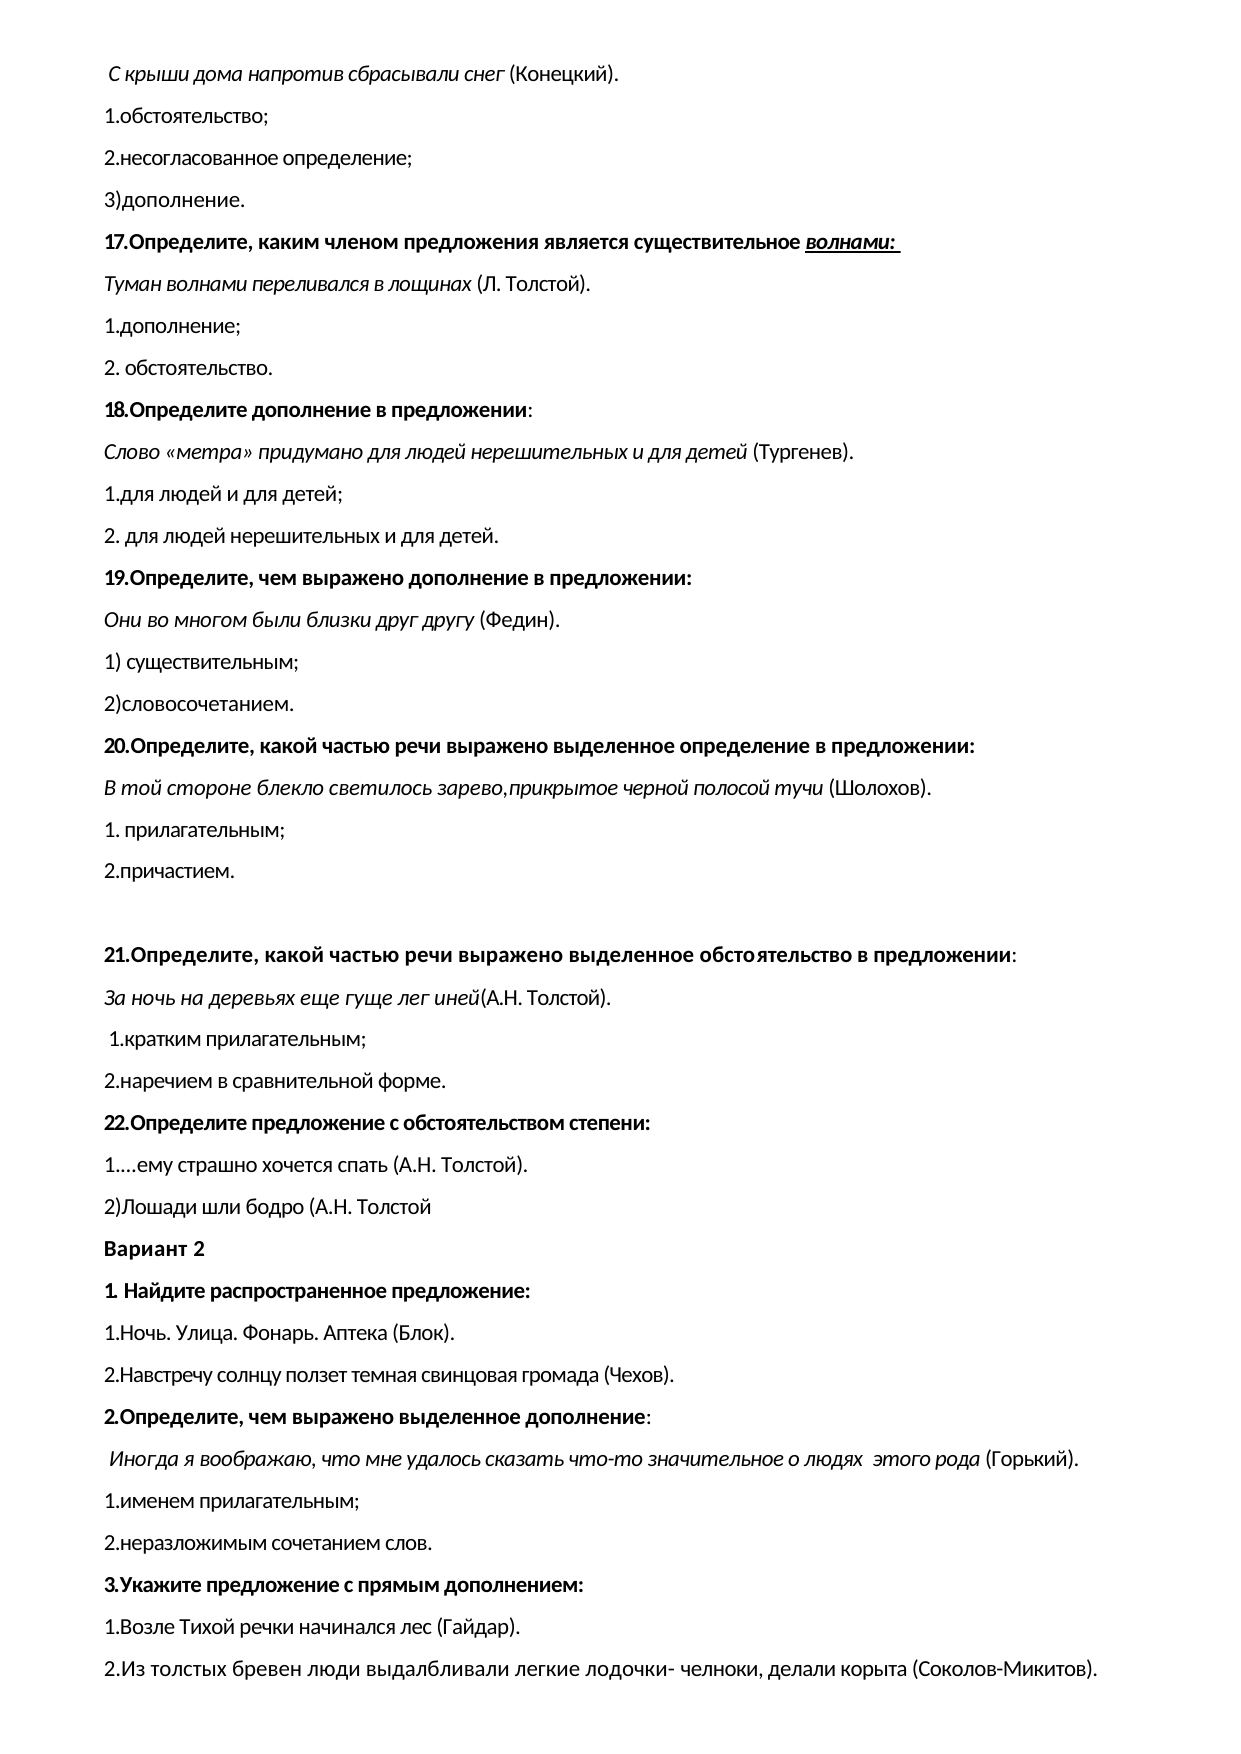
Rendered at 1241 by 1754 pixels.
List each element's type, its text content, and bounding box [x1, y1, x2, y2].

text 2.Навстречу солнцу ползет темная свинцовая громада (Чехов). [103, 1360, 1172, 1388]
text 2)Лошади шли бодро (А.Н. Толстой [103, 1192, 1172, 1221]
text 22.Определите предложение с обстоятельством степени: [103, 1108, 1172, 1137]
text 2. для людей нерешительных и для детей. [103, 521, 1172, 549]
text 1. прилагательным; [103, 815, 1172, 843]
text 1.Ночь. Улица. Фонарь. Аптека (Блок). [103, 1318, 1172, 1346]
text 1.для людей и для детей; [103, 479, 1172, 507]
text 1) существительным; [103, 647, 1172, 675]
text 18.Определите дополнение в предложении: [103, 395, 1172, 423]
text 17.Определите, каким членом предложения является существительное волнами: [103, 227, 1172, 255]
text 2.наречием в сравнительной форме. [103, 1067, 1172, 1094]
text 1.Возле Тихой речки начинался лес (Гайдар). [103, 1612, 1172, 1640]
text 2)словосочетанием. [103, 689, 1172, 717]
text 19.Определите, чем выражено дополнение в предложении: [103, 563, 1172, 591]
text В той стороне блекло светилось зарево,прикрытое черной полосой тучи (Шолохов). [103, 773, 1172, 801]
text Они во многом были близки друг другу (Федин). [103, 605, 1172, 633]
text 2. обстоятельство. [103, 353, 1172, 381]
text 2.причастием. [103, 857, 1172, 885]
text 1.обстоятельство; [103, 101, 1172, 129]
text Вариант 2 [103, 1234, 1172, 1262]
text 1.именем прилагательным; [103, 1486, 1172, 1514]
text 21.Определите, какой частью речи выражено выделенное обстоятельство в предложении: [103, 941, 1172, 969]
text С крыши дома напротив сбрасывали снег (Конецкий). [103, 59, 1172, 87]
text 2.несогласованное определение; 3)дополнение. [103, 143, 1172, 213]
text 2.неразложимым сочетанием слов. [103, 1528, 1172, 1556]
text Слово «метра» придумано для людей нерешительных и для детей (Тургенев). [103, 437, 1172, 465]
text 20.Определите, какой частью речи выражено выделенное определение в предложении: [103, 731, 1172, 759]
text 1.дополнение; [103, 311, 1172, 339]
text Туман волнами переливался в лощинах (Л. Толстой). [103, 269, 1172, 297]
text 2.Из толстых бревен люди выдалбливали легкие лодочки- челноки, делали корыта (Соколов-Микитов). [103, 1654, 1172, 1682]
text За ночь на деревьях еще гуще лег иней(А.Н. Толстой). [103, 983, 1172, 1011]
text Иногда я воображаю, что мне удалось сказать что-то значительное о людях этого рода (Горький). [103, 1444, 1172, 1472]
text 1.кратким прилагательным; [103, 1024, 1172, 1053]
text 1....ему страшно хочется спать (А.Н. Толстой). [103, 1151, 1172, 1178]
text 2.Определите, чем выражено выделенное дополнение: [103, 1402, 1172, 1430]
text 1. Найдите распространенное предложение: [103, 1276, 1172, 1304]
text 3.Укажите предложение с прямым дополнением: [103, 1570, 1172, 1598]
